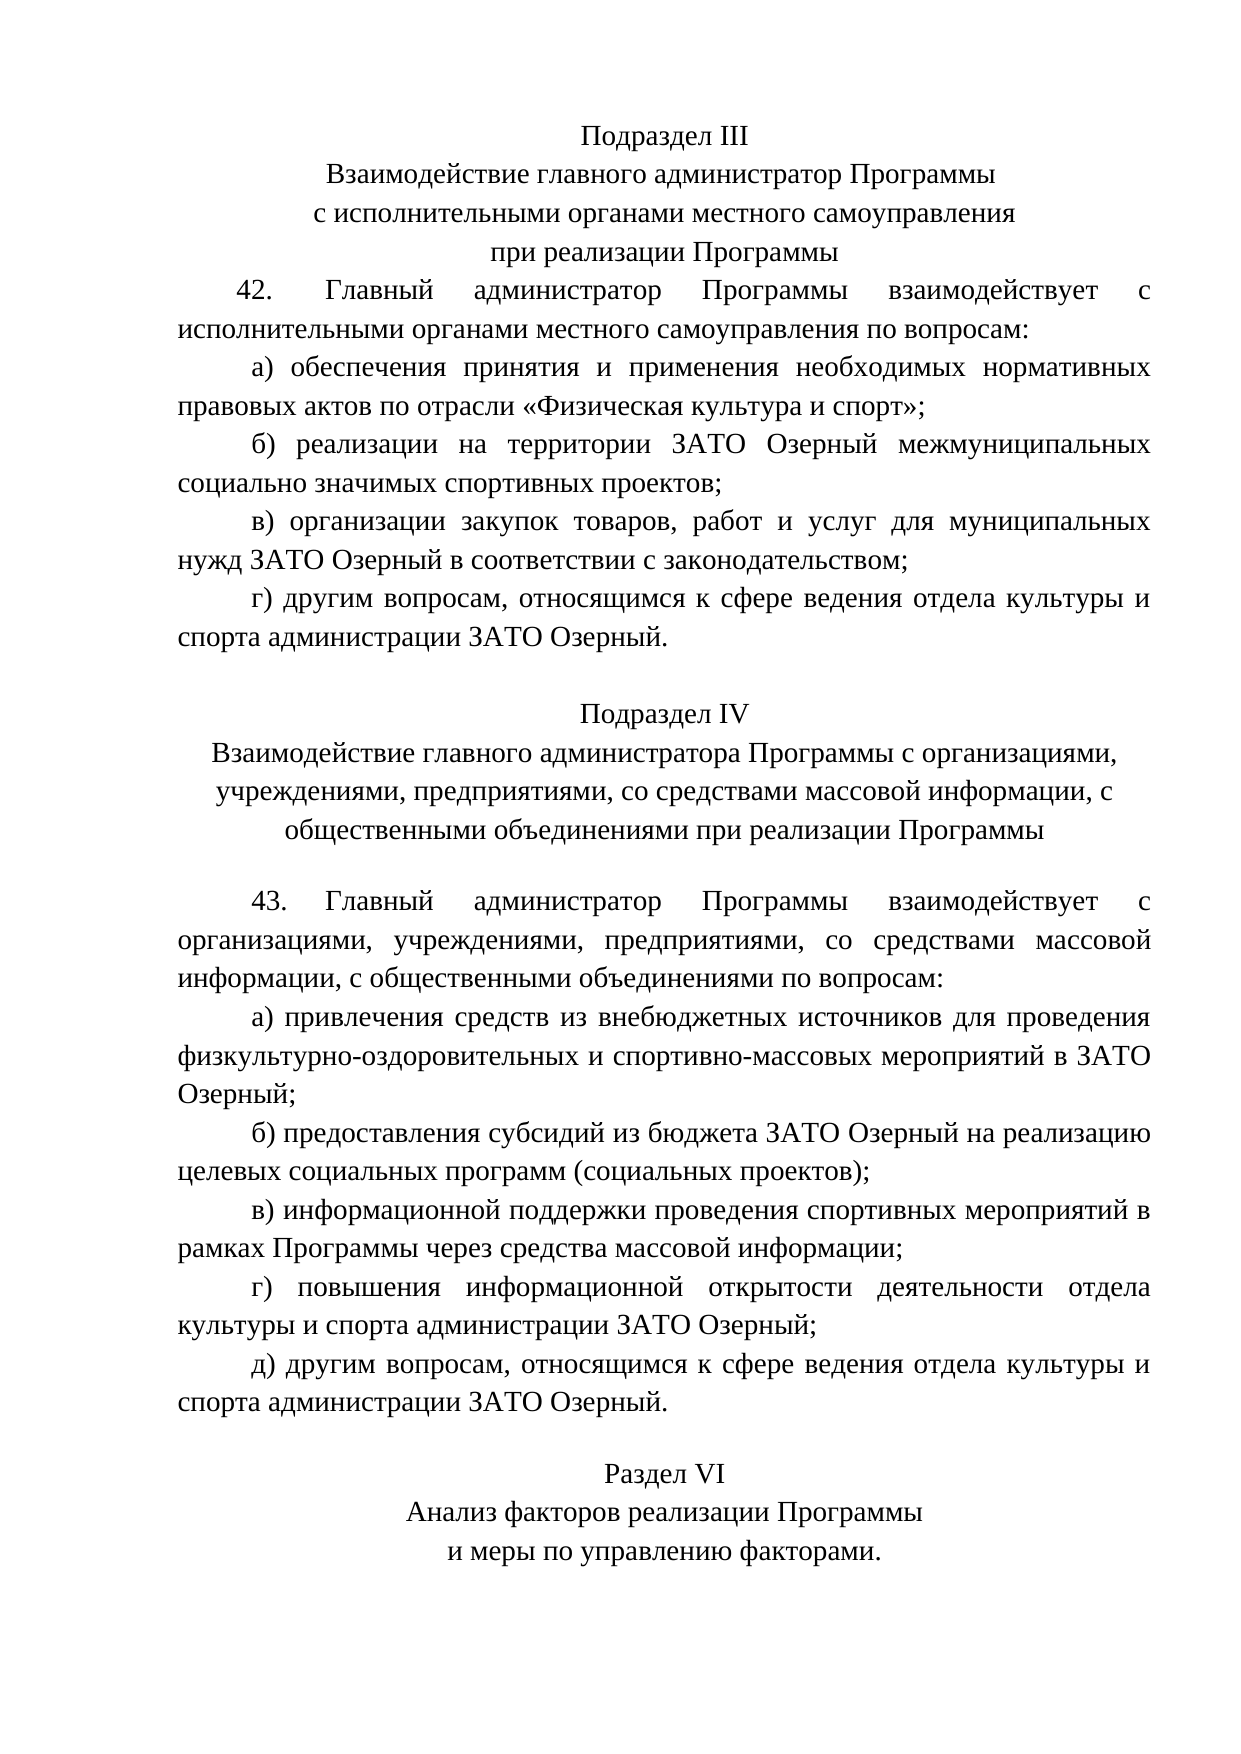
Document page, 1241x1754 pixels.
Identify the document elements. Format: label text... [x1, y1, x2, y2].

text д) другим вопросам, относящимся к сфере ведения отдела культуры и спорта администрации ЗАТО Озерный. [177, 1346, 1152, 1418]
text б) реализации на территории ЗАТО Озерный межмуниципальных социально значимых спортивных проектов; [177, 426, 1152, 498]
text а) привлечения средств из внебюджетных источников для проведения физкультурно-оздоровительных и спортивно-массовых мероприятий в ЗАТО Озерный; [177, 999, 1152, 1110]
text Раздел VI [177, 1456, 1152, 1489]
text б) предоставления субсидий из бюджета ЗАТО Озерный на реализацию целевых социальных программ (социальных проектов); [177, 1115, 1152, 1187]
text а) обеспечения принятия и применения необходимых нормативных правовых актов по отрасли «Физическая культура и спорт»; [177, 349, 1152, 421]
text 42. Главный администратор Программы взаимодействует с исполнительными органами местного самоуправления по вопросам: [177, 272, 1152, 344]
text в) информационной поддержки проведения спортивных мероприятий в рамках Программы через средства массовой информации; [177, 1192, 1152, 1264]
text в) организации закупок товаров, работ и услуг для муниципальных нужд ЗАТО Озерный в соответствии с законодательством; [177, 503, 1152, 576]
text г) повышения информационной открытости деятельности отдела культуры и спорта администрации ЗАТО Озерный; [177, 1269, 1152, 1341]
text г) другим вопросам, относящимся к сфере ведения отдела культуры и спорта администрации ЗАТО Озерный. [177, 581, 1152, 653]
text Анализ факторов реализации Программы [177, 1494, 1152, 1528]
text и меры по управлению факторами. [177, 1533, 1152, 1567]
text 43. Главный администратор Программы взаимодействует с организациями, учреждениями, предприятиями, со средствами массовой информации, с общественными объединениями по вопросам: [177, 883, 1152, 994]
text при реализации Программы [177, 234, 1152, 267]
text Подраздел III [177, 118, 1152, 152]
text Взаимодействие главного администратор Программы с исполнительными органами местного самоуправления [177, 157, 1152, 229]
text Взаимодействие главного администратора Программы с организациями, учреждениями, предприятиями, со средствами массовой информации, с общественными объединениями при реализации Программы [177, 735, 1152, 845]
text Подраздел IV [177, 696, 1152, 730]
